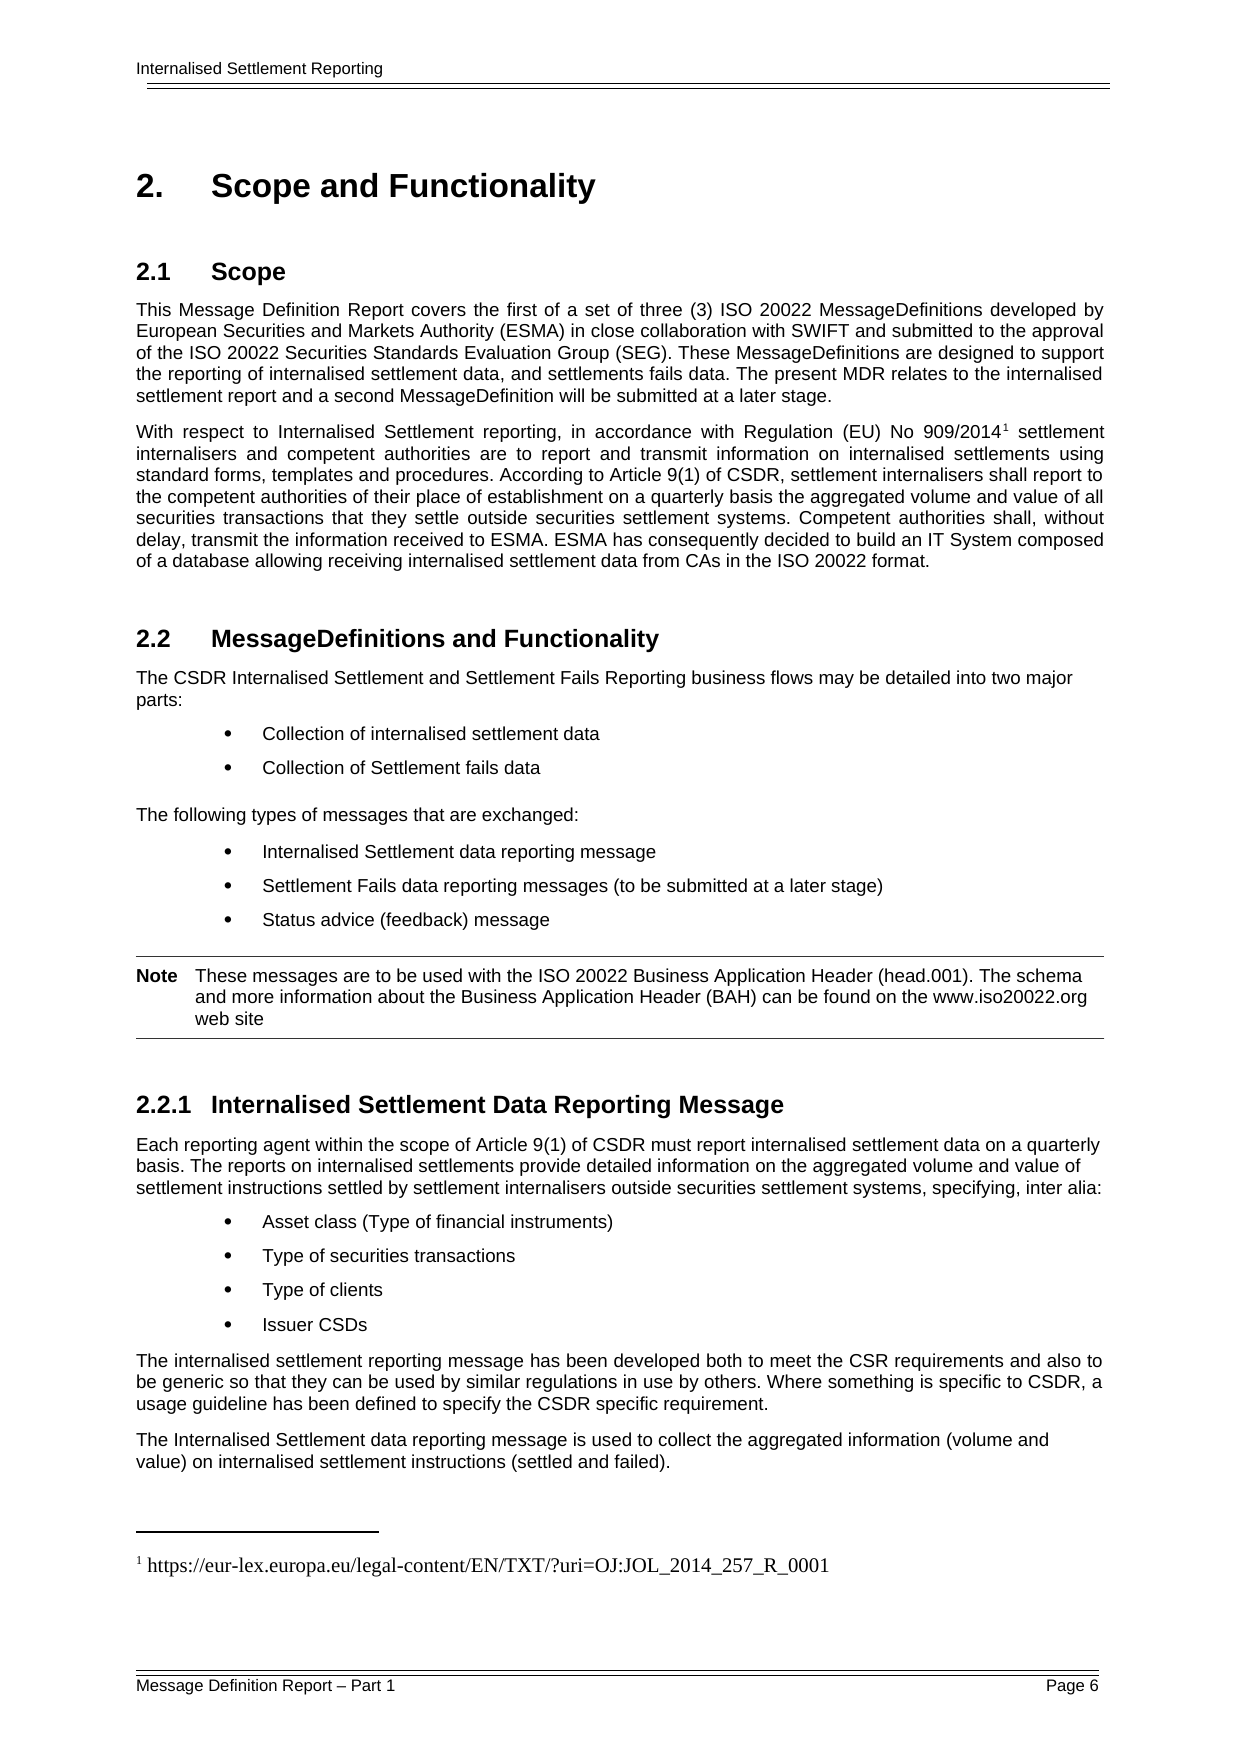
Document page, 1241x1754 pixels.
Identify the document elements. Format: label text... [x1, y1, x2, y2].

text With respect to Internalised Settlement reporting, in accordance with Regulation (EU) No 909/2014 settlement internalisers and competent authorities are to report and transmit information on internalised settlements using standard forms, templates and procedures. According to Article 9(1) of CSDR, settlement internalisers shall report to the competent authorities of their place of establishment on a quarterly basis the aggregated volume and value of all securities transactions that they settle outside securities settlement systems. Competent authorities shall, without delay, transmit the information received to ESMA. ESMA has consequently decided to build an IT System composed of a database allowing receiving internalised settlement data from CAs in the ISO 20022 format. [136, 421, 1104, 572]
subtitle MessageDefinitions and Functionality [136, 624, 1104, 652]
subtitle Scope and Functionality [136, 167, 1104, 205]
text The Internalised Settlement data reporting message is used to collect the aggregated information (volume and value) on internalised settlement instructions (settled and failed). [136, 1429, 1104, 1472]
list Internalised Settlement data reporting message [224, 841, 1104, 862]
list Type of securities transactions [224, 1245, 1104, 1267]
text These messages are to be used with the ISO 20022 Business Application Header (head.001). The schema and more information about the Business Application Header (BAH) can be found on the www.iso20022.org web site [136, 957, 1104, 1038]
list Asset class (Type of financial instruments) [224, 1211, 1104, 1232]
list Settlement Fails data reporting messages (to be submitted at a later stage) [224, 875, 1104, 897]
text The CSDR Internalised Settlement and Settlement Fails Reporting business flows may be detailed into two major parts: [136, 667, 1104, 710]
list Type of clients [224, 1279, 1104, 1301]
subtitle Scope [136, 257, 1104, 286]
subtitle Internalised Settlement Data Reporting Message [136, 1090, 1104, 1119]
list Status advice (feedback) message [224, 909, 1104, 931]
text The following types of messages that are exchanged: [136, 803, 1104, 825]
text Each reporting agent within the scope of Article 9(1) of CSDR must report internalised settlement data on a quarterly basis. The reports on internalised settlements provide detailed information on the aggregated volume and value of settlement instructions settled by settlement internalisers outside securities settlement systems, specifying, inter alia: [136, 1134, 1104, 1198]
list Issuer CSDs [224, 1313, 1104, 1335]
title This Message Definition Report covers the first of a set of three (3) ISO 20022 MessageDefinitions developed by European Securities and Markets Authority (ESMA) in close collaboration with SWIFT and submitted to the approval of the ISO 20022 Securities Standards Evaluation Group (SEG). These MessageDefinitions are designed to support the reporting of internalised settlement data, and settlements fails data. The present MDR relates to the internalised settlement report and a second MessageDefinition will be submitted at a later stage. [136, 298, 1104, 406]
list Collection of internalised settlement data [224, 723, 1104, 744]
text The internalised settlement reporting message has been developed both to meet the CSR requirements and also to be generic so that they can be used by similar regulations in use by others. Where something is specific to CSDR, a usage guideline has been defined to specify the CSDR specific requirement. [136, 1349, 1104, 1414]
list Collection of Settlement fails data [224, 757, 1104, 778]
